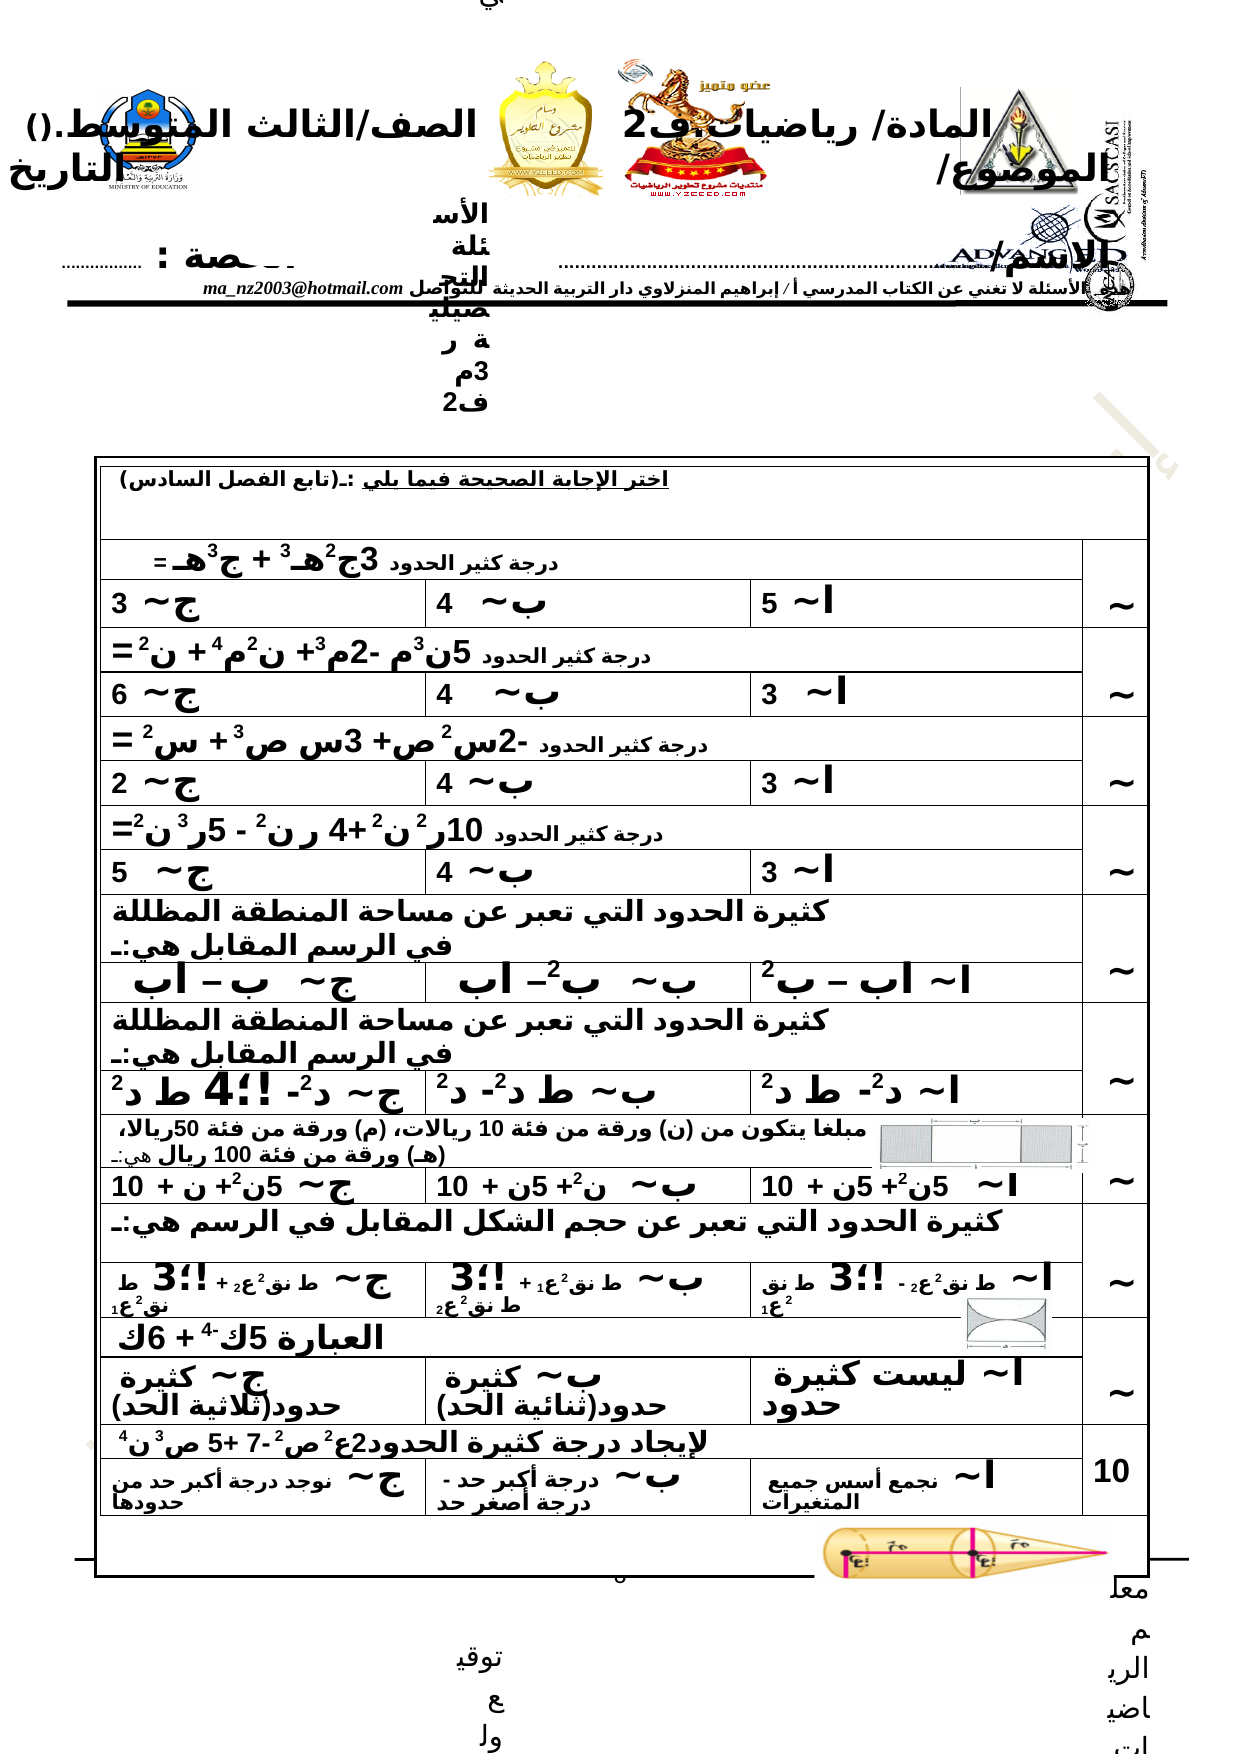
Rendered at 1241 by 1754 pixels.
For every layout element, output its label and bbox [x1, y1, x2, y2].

picture [1076, 254, 1080, 264]
picture [488, 60, 603, 196]
picture [95, 87, 199, 195]
picture [960, 1296, 1052, 1355]
picture [815, 1525, 1113, 1581]
picture [960, 87, 1157, 316]
picture [872, 1118, 1092, 1173]
picture [616, 58, 778, 199]
